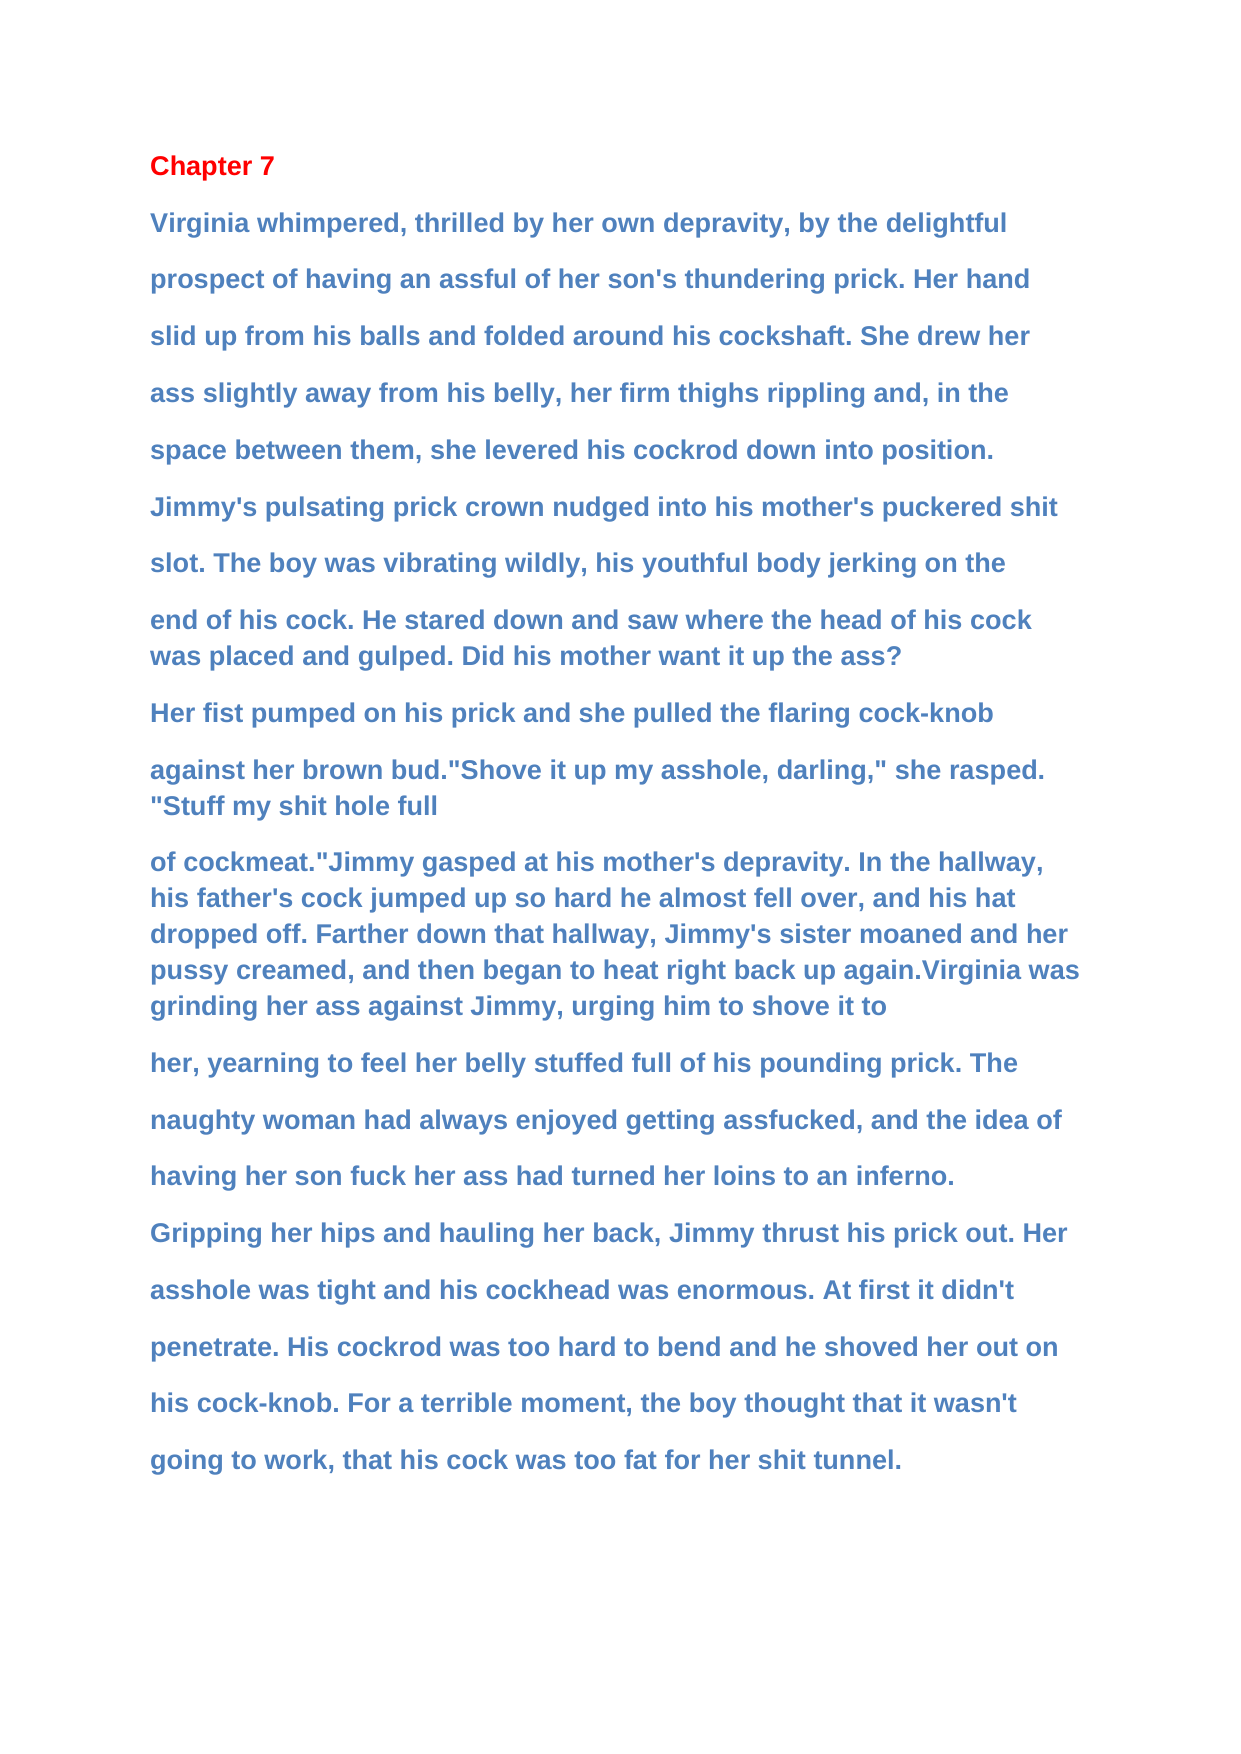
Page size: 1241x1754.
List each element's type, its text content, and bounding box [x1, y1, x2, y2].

subtitle having her son fuck her ass had turned her loins to an inferno. [150, 1160, 1090, 1192]
subtitle Virginia whimpered, thrilled by her own depravity, by the delightful [150, 207, 1090, 238]
subtitle his cock-knob. For a terrible moment, the boy thought that it wasn't [150, 1387, 1090, 1419]
subtitle ass slightly away from his belly, her firm thighs rippling and, in the [150, 377, 1090, 408]
subtitle space between them, she levered his cockrod down into position. [150, 434, 1090, 465]
subtitle naughty woman had always enjoyed getting assfucked, and the idea of [150, 1104, 1090, 1135]
subtitle asshole was tight and his cockhead was enormous. At first it didn't [150, 1274, 1090, 1305]
subtitle slid up from his balls and folded around his cockshaft. She drew her [150, 320, 1090, 352]
subtitle end of his cock. He stared down and saw where the head of his cock was placed and gulped. Did his mother want it up the ass? [150, 604, 1090, 671]
subtitle slot. The boy was vibrating wildly, his youthful body jerking on the [150, 547, 1090, 579]
subtitle her, yearning to feel her belly stuffed full of his pounding prick. The [150, 1047, 1090, 1078]
subtitle penetrate. His cockrod was too hard to bend and he shoved her out on [150, 1331, 1090, 1362]
subtitle prospect of having an assful of her son's thundering prick. Her hand [150, 263, 1090, 295]
subtitle Gripping her hips and hauling her back, Jimmy thrust his prick out. Her [150, 1217, 1090, 1248]
subtitle Her fist pumped on his prick and she pulled the flaring cock-knob [150, 697, 1090, 728]
subtitle against her brown bud."Shove it up my asshole, darling," she rasped. "Stuff my shit hole full [150, 754, 1090, 821]
subtitle Chapter 7 [150, 150, 1090, 181]
subtitle of cockmeat."Jimmy gasped at his mother's depravity. In the hallway, his father's cock jumped up so hard he almost fell over, and his hat dropped off. Farther down that hallway, Jimmy's sister moaned and her pussy creamed, and then began to heat right back up again.Virginia was grinding her ass against Jimmy, urging him to shove it to [150, 846, 1090, 1021]
subtitle Jimmy's pulsating prick crown nudged into his mother's puckered shit [150, 491, 1090, 522]
subtitle going to work, that his cock was too fat for her shit tunnel. [150, 1444, 1090, 1476]
